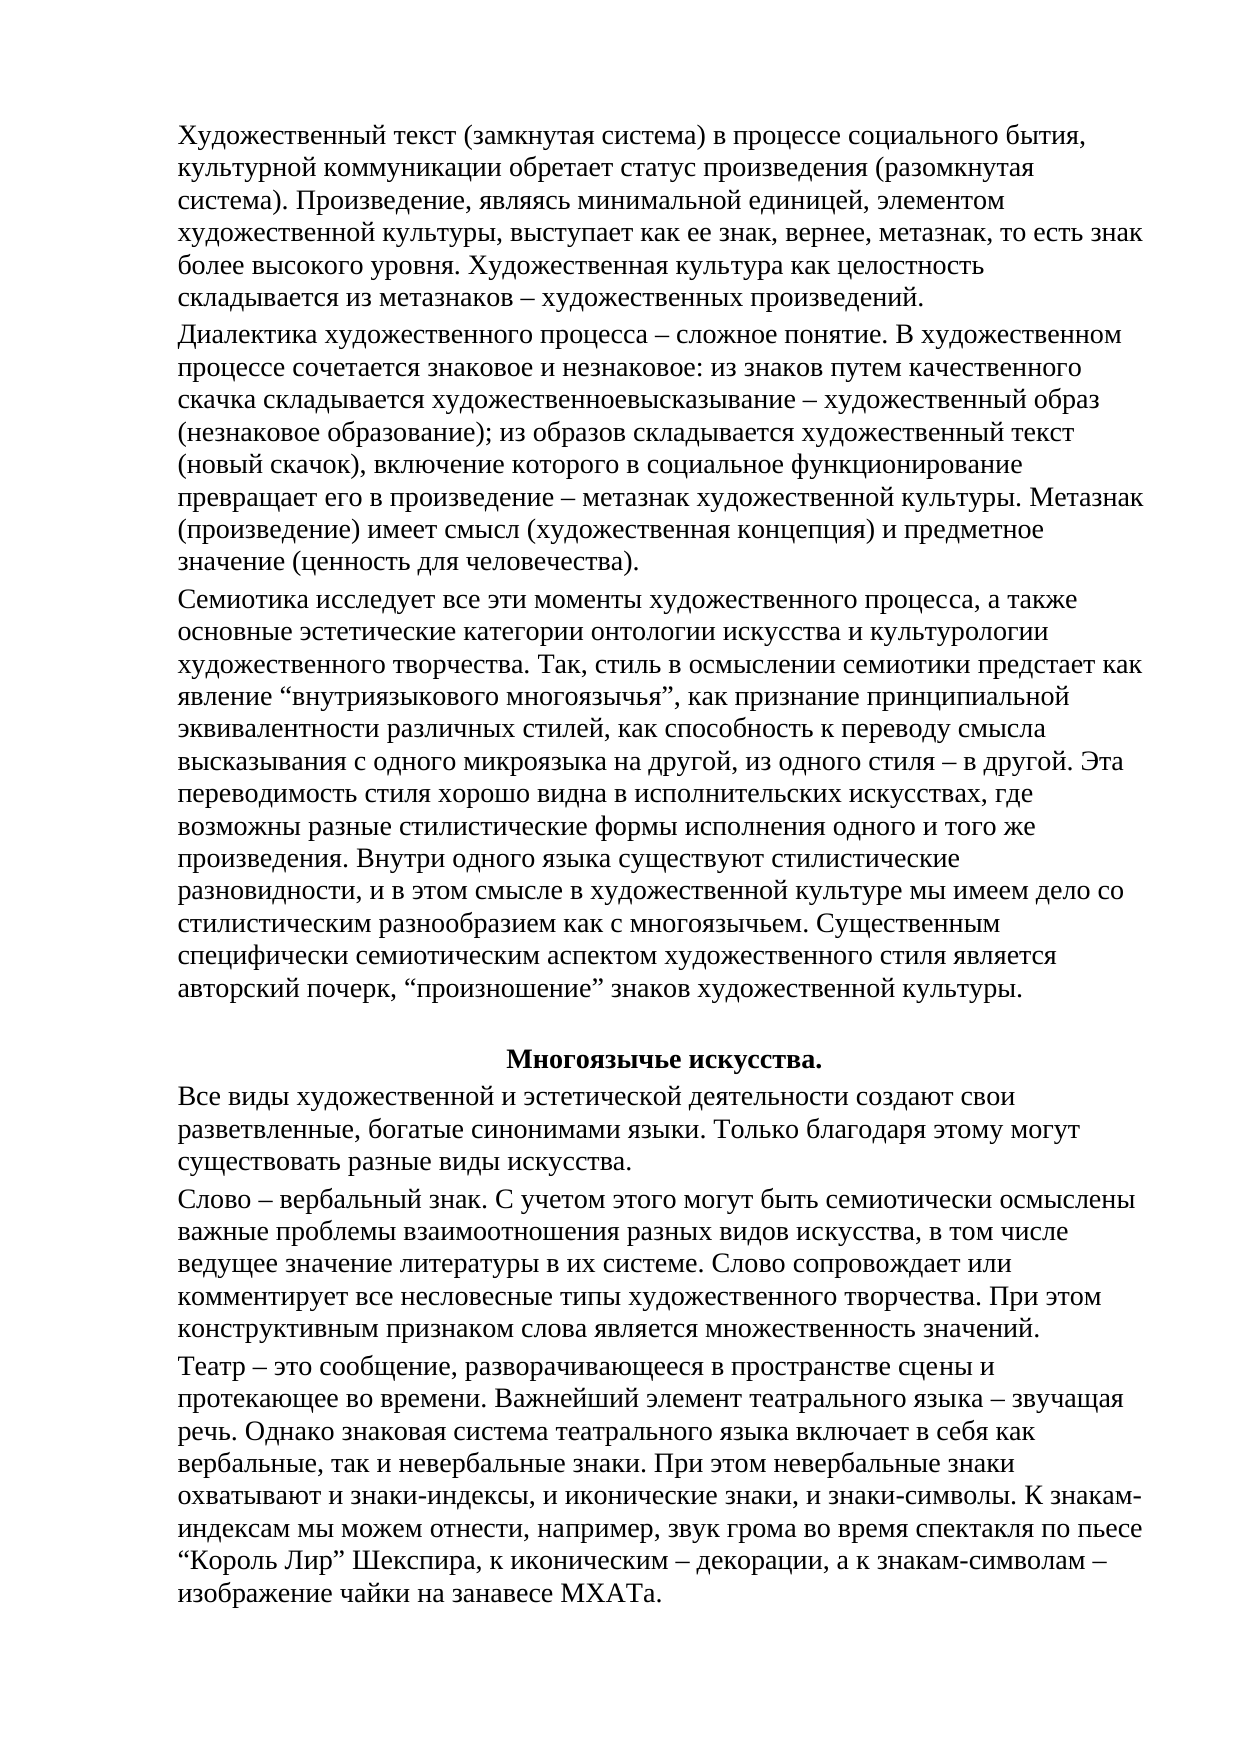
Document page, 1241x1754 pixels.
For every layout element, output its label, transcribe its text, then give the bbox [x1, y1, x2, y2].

text Театр – это сообщение, разворачивающееся в пространстве сцены и протекающее во времени. Важнейший элемент театрального языка – звучащая речь. Однако знаковая система театрального языка включает в себя как вербальные, так и невербальные знаки. При этом невербальные знаки охватывают и знаки-индексы, и иконические знаки, и знаки-символы. К знакам-индексам мы можем отнести, например, звук грома во время спектакля по пьесе “Король Лир” Шекспира, к иконическим – декорации, а к знакам-символам – изображение чайки на занавесе МХАТа. [177, 1349, 1152, 1608]
text Художественный текст (замкнутая система) в процессе социального бытия, культурной коммуникации обретает статус произведения (разомкнутая система). Произведение, являясь минимальной единицей, элементом художественной культуры, выступает как ее знак, вернее, метазнак, то есть знак более высокого уровня. Художественная культура как целостность складывается из метазнаков – художественных произведений. [177, 118, 1152, 312]
text Диалектика художественного процесса – сложное понятие. В художественном процессе сочетается знаковое и незнаковое: из знаков путем качественного скачка складывается художественноевысказывание – художественный образ (незнаковое образование); из образов складывается художественный текст (новый скачок), включение которого в социальное функционирование превращает его в произведение – метазнак художественной культуры. Метазнак (произведение) имеет смысл (художественная концепция) и предметное значение (ценность для человечества). [177, 318, 1152, 577]
text Семиотика исследует все эти моменты художественного процесса, а также основные эстетические категории онтологии искусства и культурологии художественного творчества. Так, стиль в осмыслении семиотики предстает как явление “внутриязыкового многоязычья”, как признание принципиальной эквивалентности различных стилей, как способность к переводу смысла высказывания с одного микроязыка на другой, из одного стиля – в другой. Эта переводимость стиля хорошо видна в исполнительских искусствах, где возможны разные стилистические формы исполнения одного и того же произведения. Внутри одного языка существуют стилистические разновидности, и в этом смысле в художественной культуре мы имеем дело со стилистическим разнообразием как с многоязычьем. Существенным специфически семиотическим аспектом художественного стиля является авторский почерк, “произношение” знаков художественной культуры. [177, 582, 1152, 1003]
text Многоязычье искусства. [177, 1042, 1152, 1074]
text Все виды художественной и эстетической деятельности создают свои разветвленные, богатые синонимами языки. Только благодаря этому могут существовать разные виды искусства. [177, 1079, 1152, 1177]
text Слово – вербальный знак. С учетом этого могут быть семиотически осмыслены важные проблемы взаимоотношения разных видов искусства, в том числе ведущее значение литературы в их системе. Слово сопровождает или комментирует все несловесные типы художественного творчества. При этом конструктивным признаком слова является множественность значений. [177, 1182, 1152, 1344]
